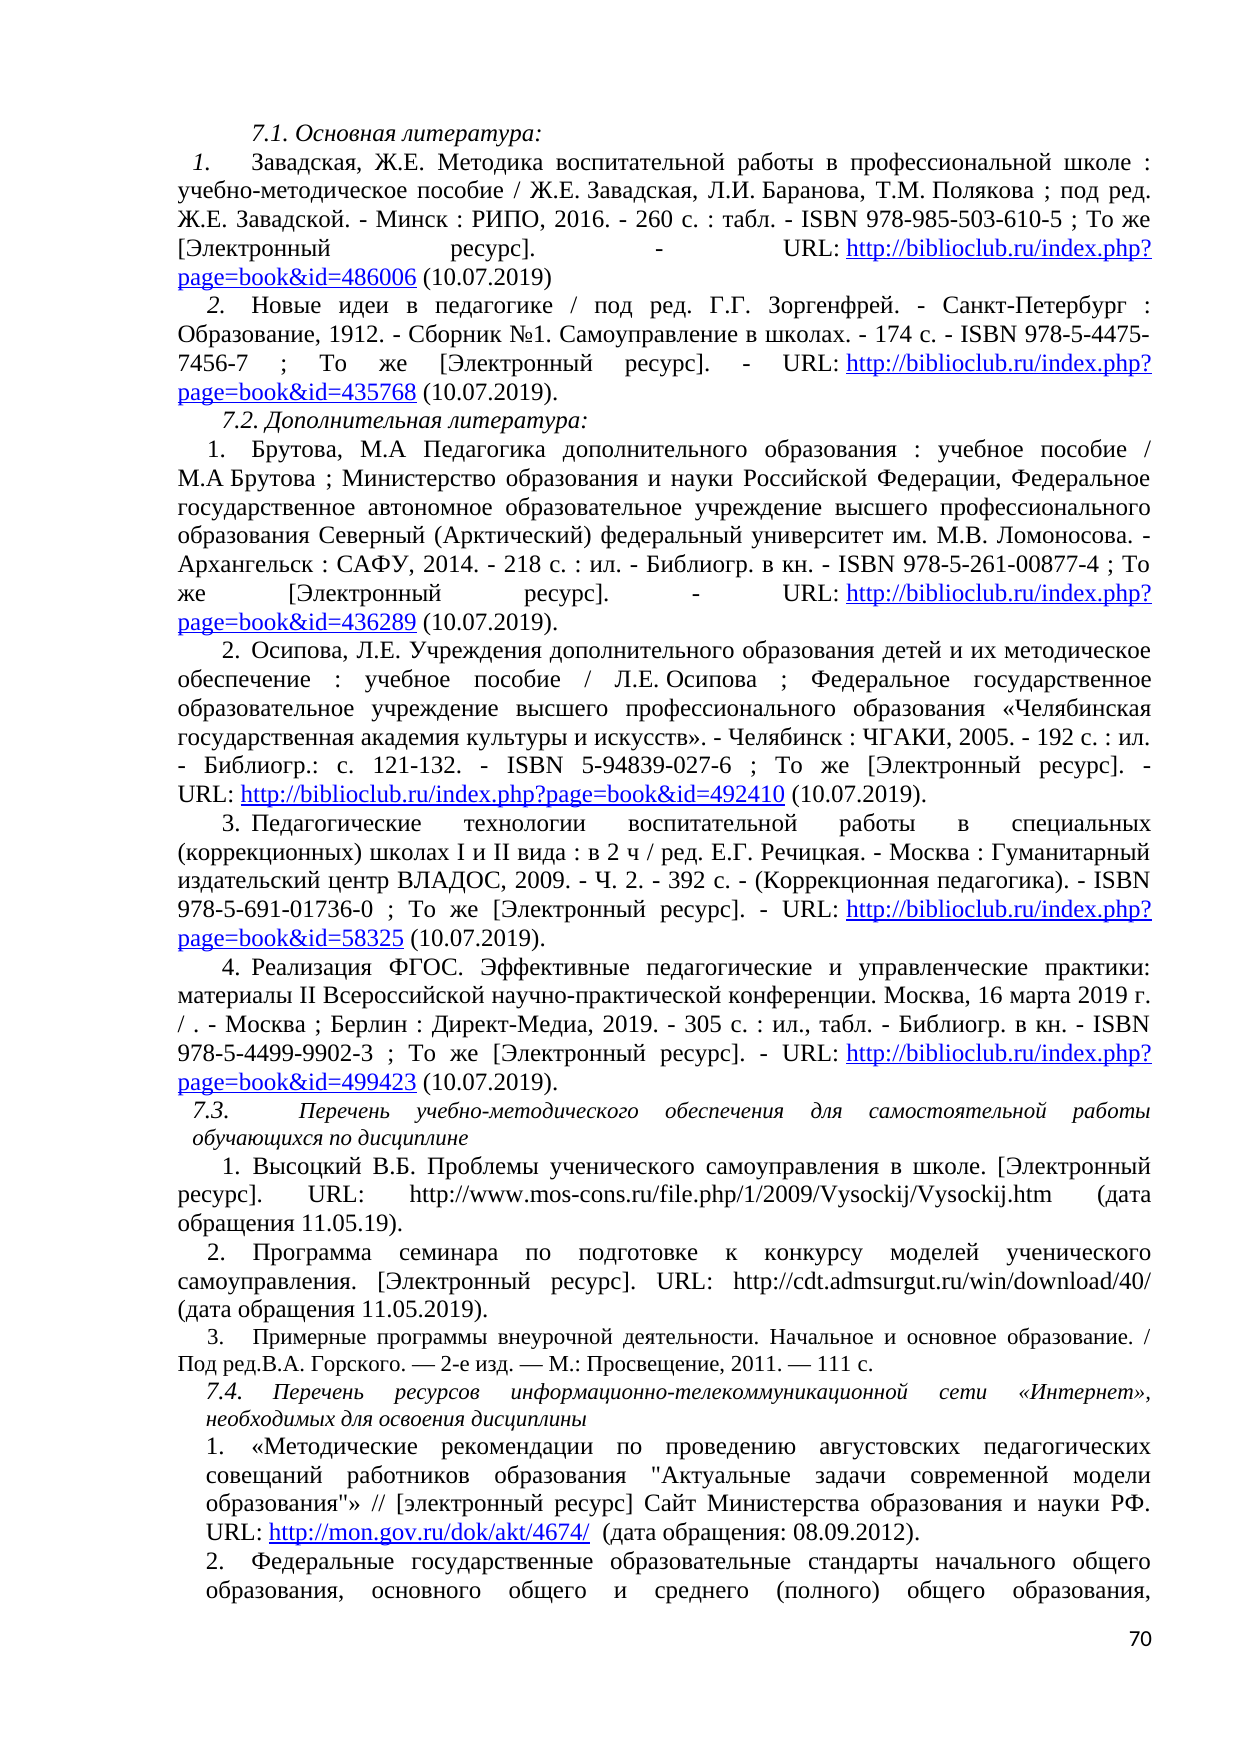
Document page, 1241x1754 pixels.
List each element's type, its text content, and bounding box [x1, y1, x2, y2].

text 7.2. Дополнительная литература: [177, 406, 1152, 434]
list Новые идеи в педагогике / под ред. Г.Г. Зоргенфрей. - Санкт-Петербург : Образование, 1912. - Сборник №1. Самоуправление в школах. - 174 с. - ISBN 978-5-4475-7456-7 ; То же [Электронный ресурс]. - URL: http://biblioclub.ru/index.php?page=book&id=435768 (10.07.2019). [177, 291, 1152, 406]
list Завадская, Ж.Е. Методика воспитательной работы в профессиональной школе : учебно-методическое пособие / Ж.Е. Завадская, Л.И. Баранова, Т.М. Полякова ; под ред. Ж.Е. Завадской. - Минск : РИПО, 2016. - 260 с. : табл. - ISBN 978-985-503-610-5 ; То же [Электронный ресурс]. - URL: http://biblioclub.ru/index.php?page=book&id=486006 (10.07.2019) [177, 147, 1152, 291]
list Педагогические технологии воспитательной работы в специальных (коррекционных) школах I и II вида : в 2 ч / ред. Е.Г. Речицкая. - Москва : Гуманитарный издательский центр ВЛАДОС, 2009. - Ч. 2. - 392 с. - (Коррекционная педагогика). - ISBN 978-5-691-01736-0 ; То же [Электронный ресурс]. - URL: http://biblioclub.ru/index.php?page=book&id=58325 (10.07.2019). [177, 808, 1152, 952]
text 7.3. Перечень учебно-методического обеспечения для самостоятельной работы обучающихся по дисциплине [192, 1096, 1152, 1151]
list Программа семинара по подготовке к конкурсу моделей ученического самоуправления. [Электронный ресурс]. URL: http://cdt.admsurgut.ru/win/download/40/ (дата обращения 11.05.2019). [177, 1237, 1152, 1323]
list Брутова, М.А Педагогика дополнительного образования : учебное пособие / М.А Брутова ; Министерство образования и науки Российской Федерации, Федеральное государственное автономное образовательное учреждение высшего профессионального образования Северный (Арктический) федеральный университет им. М.В. Ломоносова. - Архангельск : САФУ, 2014. - 218 с. : ил. - Библиогр. в кн. - ISBN 978-5-261-00877-4 ; То же [Электронный ресурс]. - URL: http://biblioclub.ru/index.php?page=book&id=436289 (10.07.2019). [177, 434, 1152, 636]
text 7.1. Основная литература: [177, 118, 1152, 147]
list Примерные программы внеурочной деятельности. Начальное и основное образование. / Под ред.В.А. Горского. — 2-е изд. — М.: Просвещение, 2011. — 111 с. [177, 1323, 1152, 1376]
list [206, 1546, 1152, 1603]
list «Методические рекомендации по проведению августовских педагогических совещаний работников образования "Актуальные задачи современной модели образования"» // [электронный ресурс] Сайт Министерства образования и науки РФ. URL: http://mon.gov.ru/dok/akt/4674/ (дата обращения: 08.09.2012). [206, 1431, 1152, 1546]
list Осипова, Л.Е. Учреждения дополнительного образования детей и их методическое обеспечение : учебное пособие / Л.Е. Осипова ; Федеральное государственное образовательное учреждение высшего профессионального образования «Челябинская государственная академия культуры и искусств». - Челябинск : ЧГАКИ, 2005. - 192 с. : ил. - Библиогр.: с. 121-132. - ISBN 5-94839-027-6 ; То же [Электронный ресурс]. - URL: http://biblioclub.ru/index.php?page=book&id=492410 (10.07.2019). [177, 636, 1152, 808]
text 7.4. Перечень ресурсов информационно-телекоммуникационной сети «Интернет», необходимых для освоения дисциплины [206, 1376, 1152, 1431]
list Реализация ФГОС. Эффективные педагогические и управленческие практики: материалы II Всероссийской научно-практической конференции. Москва, 16 марта 2019 г. / . - Москва ; Берлин : Директ-Медиа, 2019. - 305 с. : ил., табл. - Библиогр. в кн. - ISBN 978-5-4499-9902-3 ; То же [Электронный ресурс]. - URL: http://biblioclub.ru/index.php?page=book&id=499423 (10.07.2019). [177, 952, 1152, 1096]
list Высоцкий В.Б. Проблемы ученического самоуправления в школе. [Электронный ресурс]. URL: http://www.mos-cons.ru/file.php/1/2009/Vysockij/Vysockij.htm (дата обращения 11.05.19). [177, 1151, 1152, 1237]
